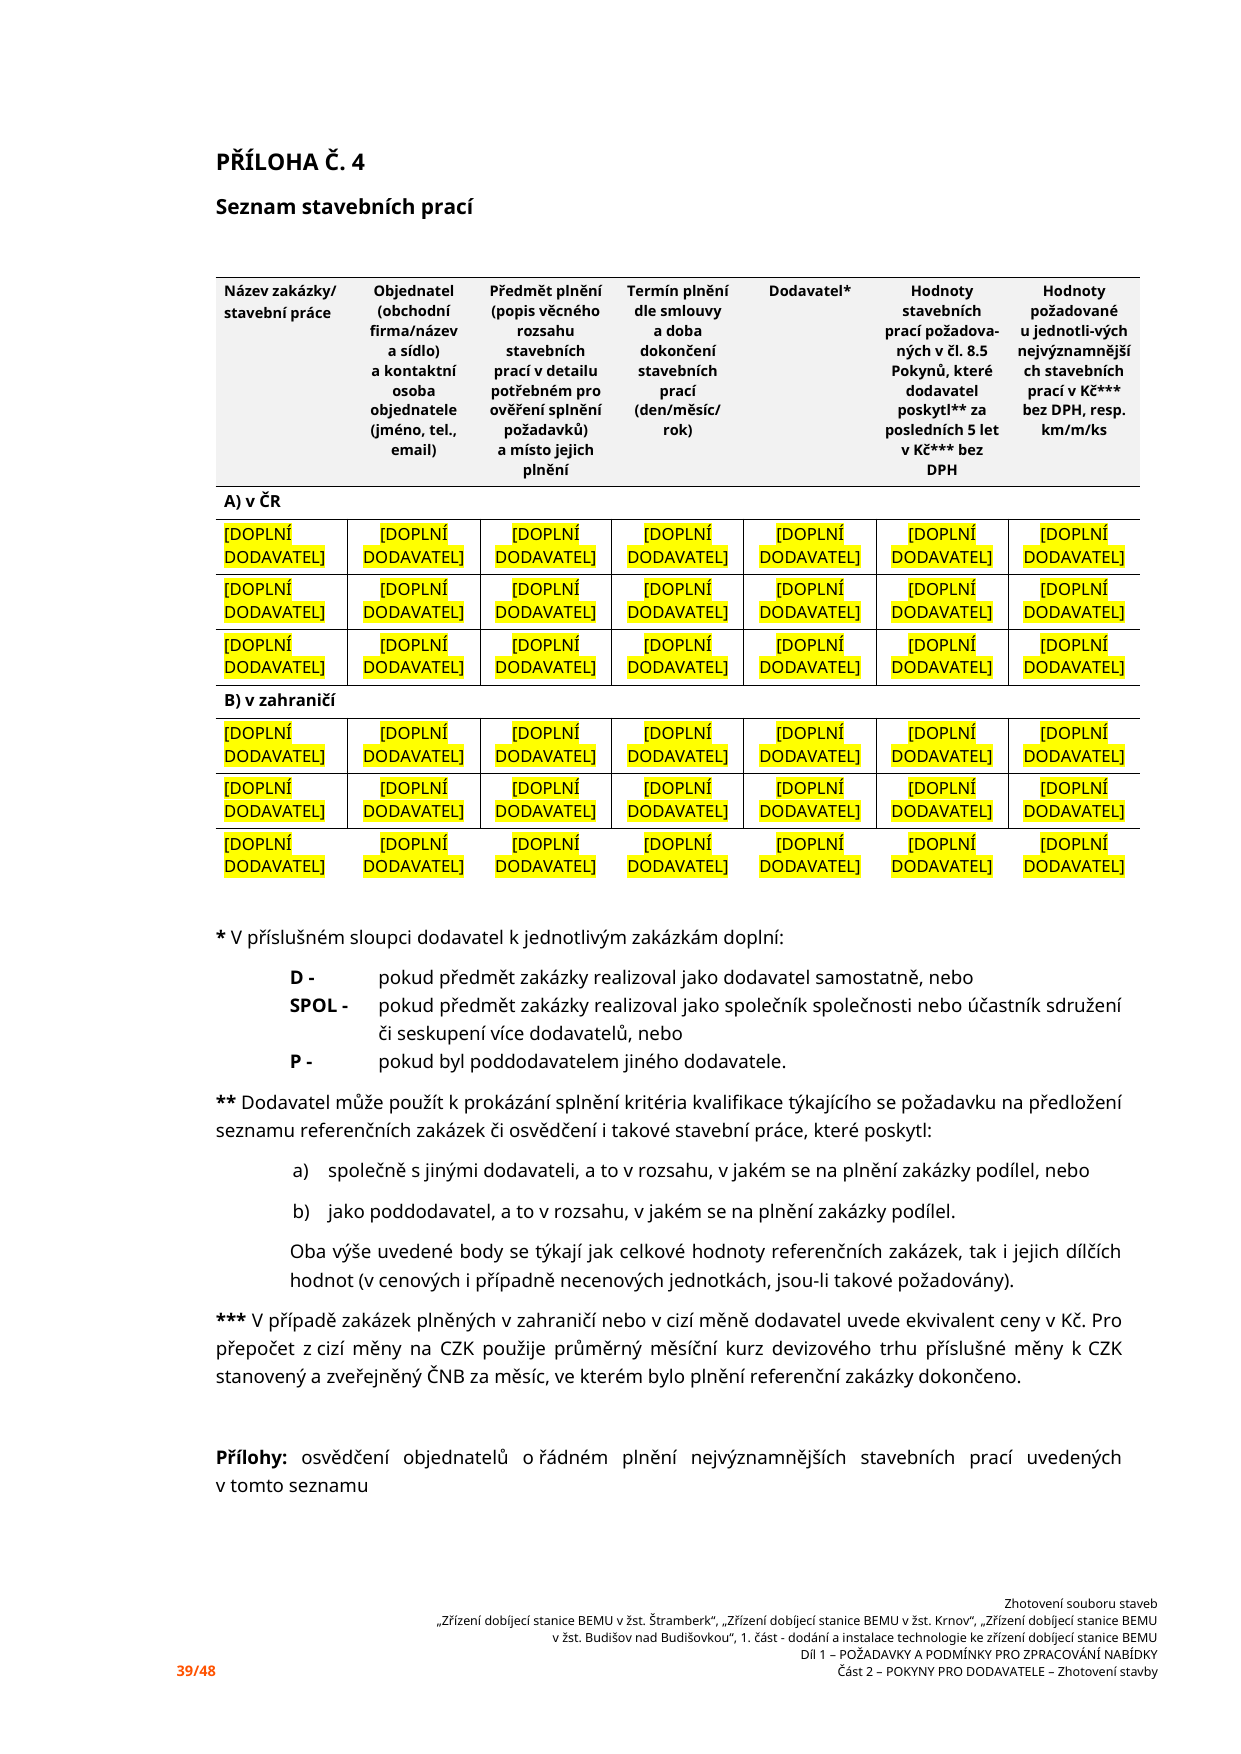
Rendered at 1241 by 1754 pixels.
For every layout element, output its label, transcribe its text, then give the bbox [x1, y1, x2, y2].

table_header Předmět plnění (popis věcného rozsahu stavebních prací v detailu potřebném pro ověření splnění požadavků) a místo jejich plnění [480, 278, 612, 486]
table_cell [DOPLNÍ DODAVATEL] [348, 829, 480, 884]
text jako poddodavatel, a to v rozsahu, v jakém se na plnění zakázky podílel. [292, 1198, 1122, 1224]
table_header Termín plnění dle smlouvy a doba dokončení stavebních prací (den/měsíc/ rok) [612, 278, 744, 486]
table_cell [DOPLNÍ DODAVATEL] [612, 575, 743, 629]
table_header Hodnoty stavebních prací požadova- ných v čl. 8.5 Pokynů, které dodavatel poskytl** za posledních 5 let v Kč*** bez DPH [876, 278, 1008, 486]
table_cell [DOPLNÍ DODAVATEL] [481, 520, 611, 574]
table_cell [DOPLNÍ DODAVATEL] [216, 630, 347, 685]
table_cell [DOPLNÍ DODAVATEL] [877, 719, 1008, 773]
table_cell [DOPLNÍ DODAVATEL] [744, 829, 876, 884]
table_header Objednatel (obchodní firma/název a sídlo) a kontaktní osoba objednatele (jméno, tel., email) [348, 278, 480, 486]
table_cell [DOPLNÍ DODAVATEL] [1008, 829, 1140, 884]
table_cell [DOPLNÍ DODAVATEL] [612, 719, 743, 773]
table_cell [DOPLNÍ DODAVATEL] [348, 719, 480, 773]
table_cell [DOPLNÍ DODAVATEL] [481, 630, 611, 685]
text D - pokud předmět zakázky realizoval jako dodavatel samostatně, nebo [289, 965, 1122, 990]
text SPOL - pokud předmět zakázky realizoval jako společník společnosti nebo účastník sdružení či seskupení více dodavatelů, nebo [289, 993, 1122, 1046]
table_cell [DOPLNÍ DODAVATEL] [744, 575, 876, 629]
table_header Hodnoty požadované u jednotli-vých nejvýznamnějších stavebních prací v Kč*** bez DPH, resp. km/m/ks [1008, 278, 1140, 486]
text Oba výše uvedené body se týkají jak celkové hodnoty referenčních zakázek, tak i jejich dílčích hodnot (v cenových i případně necenových jednotkách, jsou-li takové požadovány). [289, 1239, 1122, 1292]
table_cell [DOPLNÍ DODAVATEL] [348, 774, 480, 828]
table_cell [DOPLNÍ DODAVATEL] [1009, 774, 1140, 828]
table_cell [DOPLNÍ DODAVATEL] [877, 630, 1008, 685]
table_cell B) v zahraničí [216, 686, 1140, 717]
text Příloha č. 4 [216, 146, 1122, 177]
text Přílohy: osvědčení objednatelů o řádném plnění nejvýznamnějších stavebních prací uvedených v tomto seznamu [216, 1444, 1122, 1498]
table_cell A) v ČR [216, 487, 1140, 518]
text Seznam stavebních prací [216, 192, 1122, 221]
table_cell [DOPLNÍ DODAVATEL] [1009, 630, 1140, 685]
table_cell [DOPLNÍ DODAVATEL] [612, 520, 743, 574]
table_cell [DOPLNÍ DODAVATEL] [877, 575, 1008, 629]
table_cell [DOPLNÍ DODAVATEL] [877, 774, 1008, 828]
text ** Dodavatel může použít k prokázání splnění kritéria kvalifikace týkajícího se požadavku na předložení seznamu referenčních zakázek či osvědčení i takové stavební práce, které poskytl: [216, 1089, 1122, 1143]
table_cell [DOPLNÍ DODAVATEL] [348, 630, 480, 685]
text P - pokud byl poddodavatelem jiného dodavatele. [289, 1049, 1122, 1074]
table_cell [DOPLNÍ DODAVATEL] [480, 829, 612, 884]
table_cell [DOPLNÍ DODAVATEL] [744, 719, 876, 773]
table_cell [DOPLNÍ DODAVATEL] [744, 630, 876, 685]
table_cell [DOPLNÍ DODAVATEL] [744, 520, 876, 574]
text *** V případě zakázek plněných v zahraničí nebo v cizí měně dodavatel uvede ekvivalent ceny v Kč. Pro přepočet z cizí měny na CZK použije průměrný měsíční kurz devizového trhu příslušné měny k CZK stanovený a zveřejněný ČNB za měsíc, ve kterém bylo plnění referenční zakázky dokončeno. [216, 1307, 1122, 1389]
table_cell [DOPLNÍ DODAVATEL] [1009, 719, 1140, 773]
table_cell [DOPLNÍ DODAVATEL] [1009, 520, 1140, 574]
table_cell [DOPLNÍ DODAVATEL] [216, 774, 347, 828]
table_cell [DOPLNÍ DODAVATEL] [612, 774, 743, 828]
table_cell [DOPLNÍ DODAVATEL] [216, 575, 347, 629]
table_cell [DOPLNÍ DODAVATEL] [877, 520, 1008, 574]
table_cell [DOPLNÍ DODAVATEL] [481, 774, 611, 828]
table_cell [DOPLNÍ DODAVATEL] [348, 575, 480, 629]
table_cell [DOPLNÍ DODAVATEL] [1009, 575, 1140, 629]
table_cell [DOPLNÍ DODAVATEL] [216, 520, 347, 574]
table_cell [DOPLNÍ DODAVATEL] [348, 520, 480, 574]
table_header Dodavatel* [744, 278, 876, 486]
table_cell [DOPLNÍ DODAVATEL] [744, 774, 876, 828]
table_cell [DOPLNÍ DODAVATEL] [612, 829, 744, 884]
table_cell [DOPLNÍ DODAVATEL] [876, 829, 1008, 884]
table_cell [DOPLNÍ DODAVATEL] [612, 630, 743, 685]
text * V příslušném sloupci dodavatel k jednotlivým zakázkám doplní: [216, 924, 1122, 950]
list společně s jinými dodavateli, a to v rozsahu, v jakém se na plnění zakázky podílel, nebo [292, 1158, 1122, 1183]
table_cell [DOPLNÍ DODAVATEL] [481, 719, 611, 773]
table_header Název zakázky/ stavební práce [216, 278, 348, 486]
table_cell [DOPLNÍ DODAVATEL] [216, 829, 348, 884]
table_cell [DOPLNÍ DODAVATEL] [216, 719, 347, 773]
table_cell [DOPLNÍ DODAVATEL] [481, 575, 611, 629]
